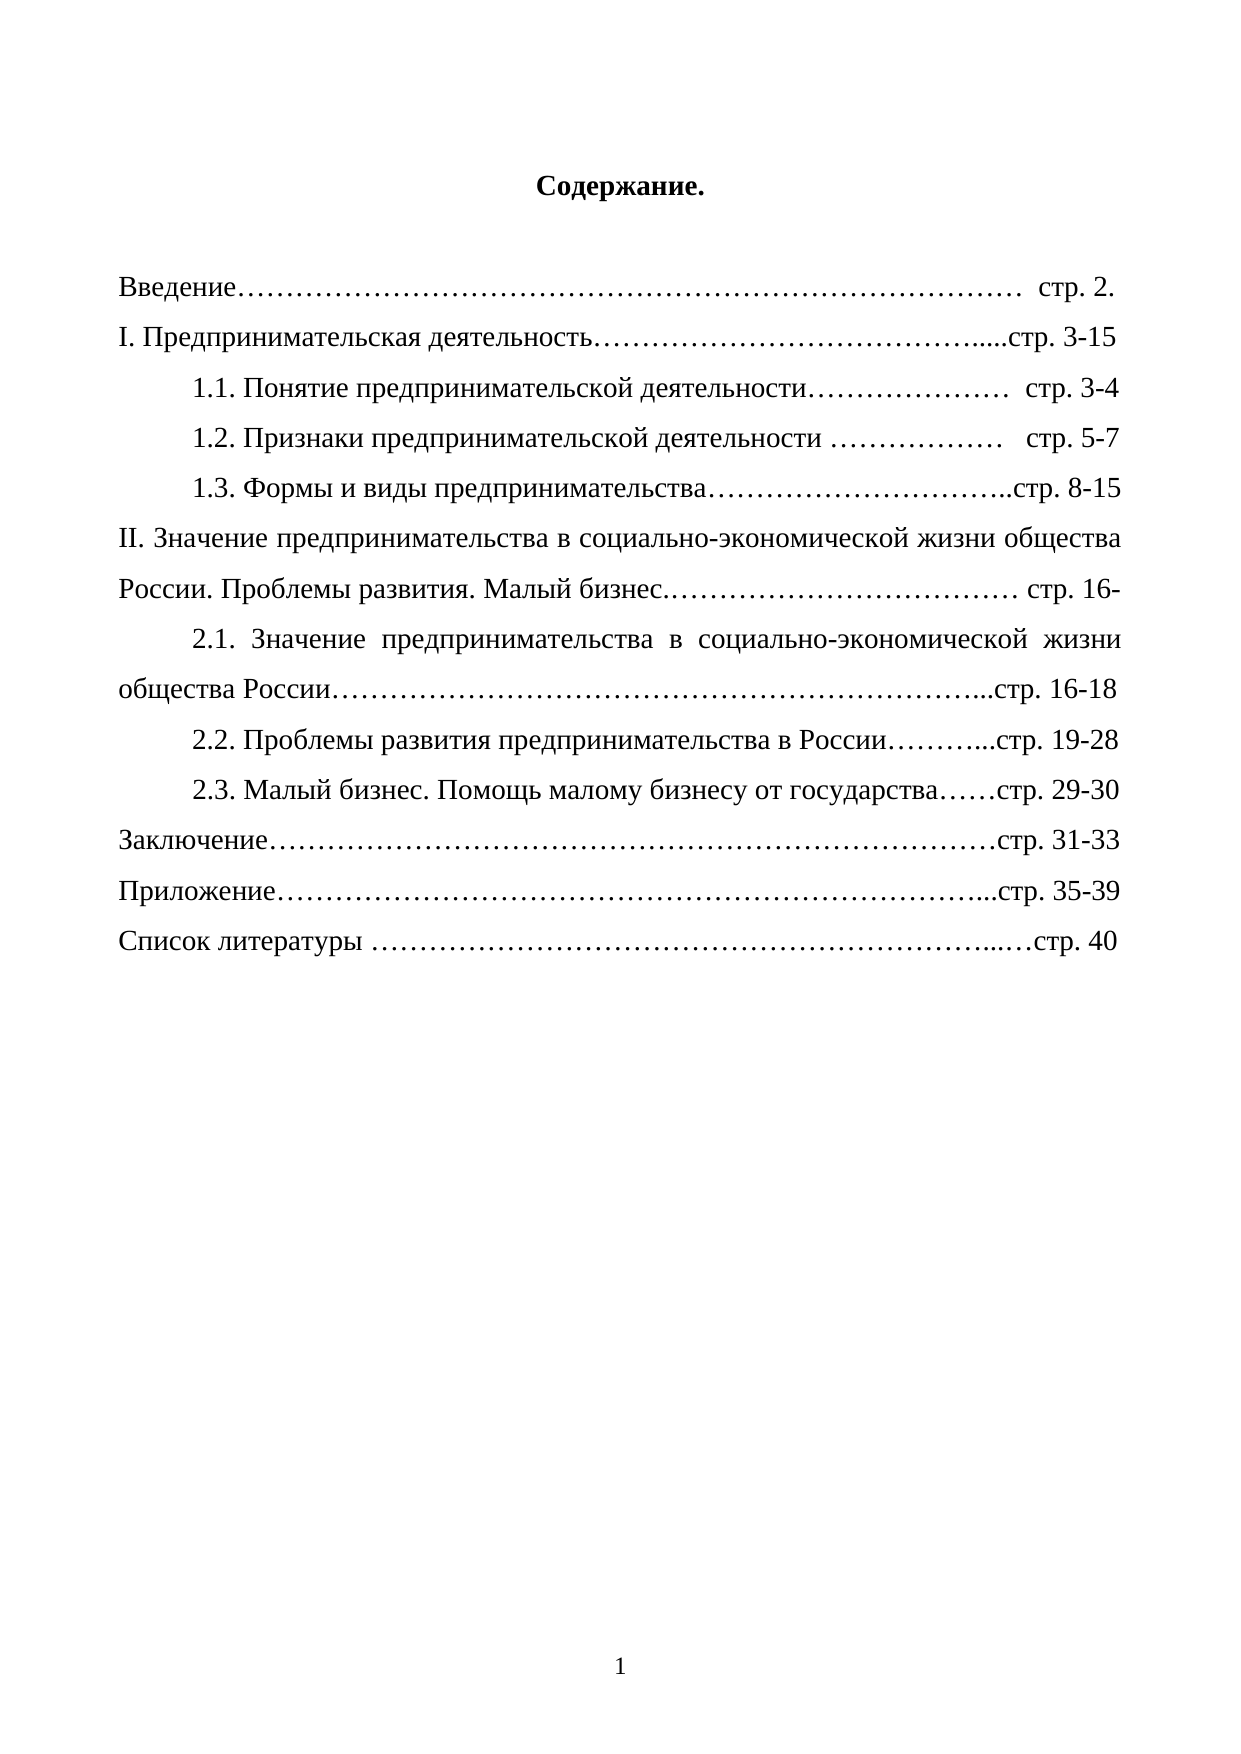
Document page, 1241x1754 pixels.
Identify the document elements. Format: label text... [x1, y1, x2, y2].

text Введение……………………………………………………………………… стр. 2. [118, 269, 1122, 303]
text 1.2. Признаки предпринимательской деятельности ……………… стр. 5-7 [118, 420, 1122, 453]
text 1.1. Понятие предпринимательской деятельности………………… стр. 3-4 [118, 370, 1122, 403]
text II. Значение предпринимательства в социально-экономической жизни общества России. Проблемы развития. Малый бизнес.……………………………… стр. 16- [118, 521, 1122, 604]
text 1.3. Формы и виды предпринимательства…………………………..стр. 8-15 [118, 470, 1122, 504]
text 2.2. Проблемы развития предпринимательства в России………...стр. 19-28 [118, 722, 1122, 755]
text Содержание. [118, 168, 1122, 202]
text Заключение…………………………………………………………………стр. 31-33 [118, 822, 1122, 856]
text Приложение………………………………………………………………...стр. 35-39 [118, 873, 1122, 906]
text Предпринимательская деятельность………………………………….....стр. 3-15 [118, 319, 1122, 353]
text Список литературы ………………………………………………………...…стр. 40 [118, 923, 1122, 957]
text 2.1. Значение предпринимательства в социально-экономической жизни общества России…………………………………………………………...стр. 16-18 [118, 621, 1122, 705]
text 2.3. Малый бизнес. Помощь малому бизнесу от государства……стр. 29-30 [118, 772, 1122, 806]
